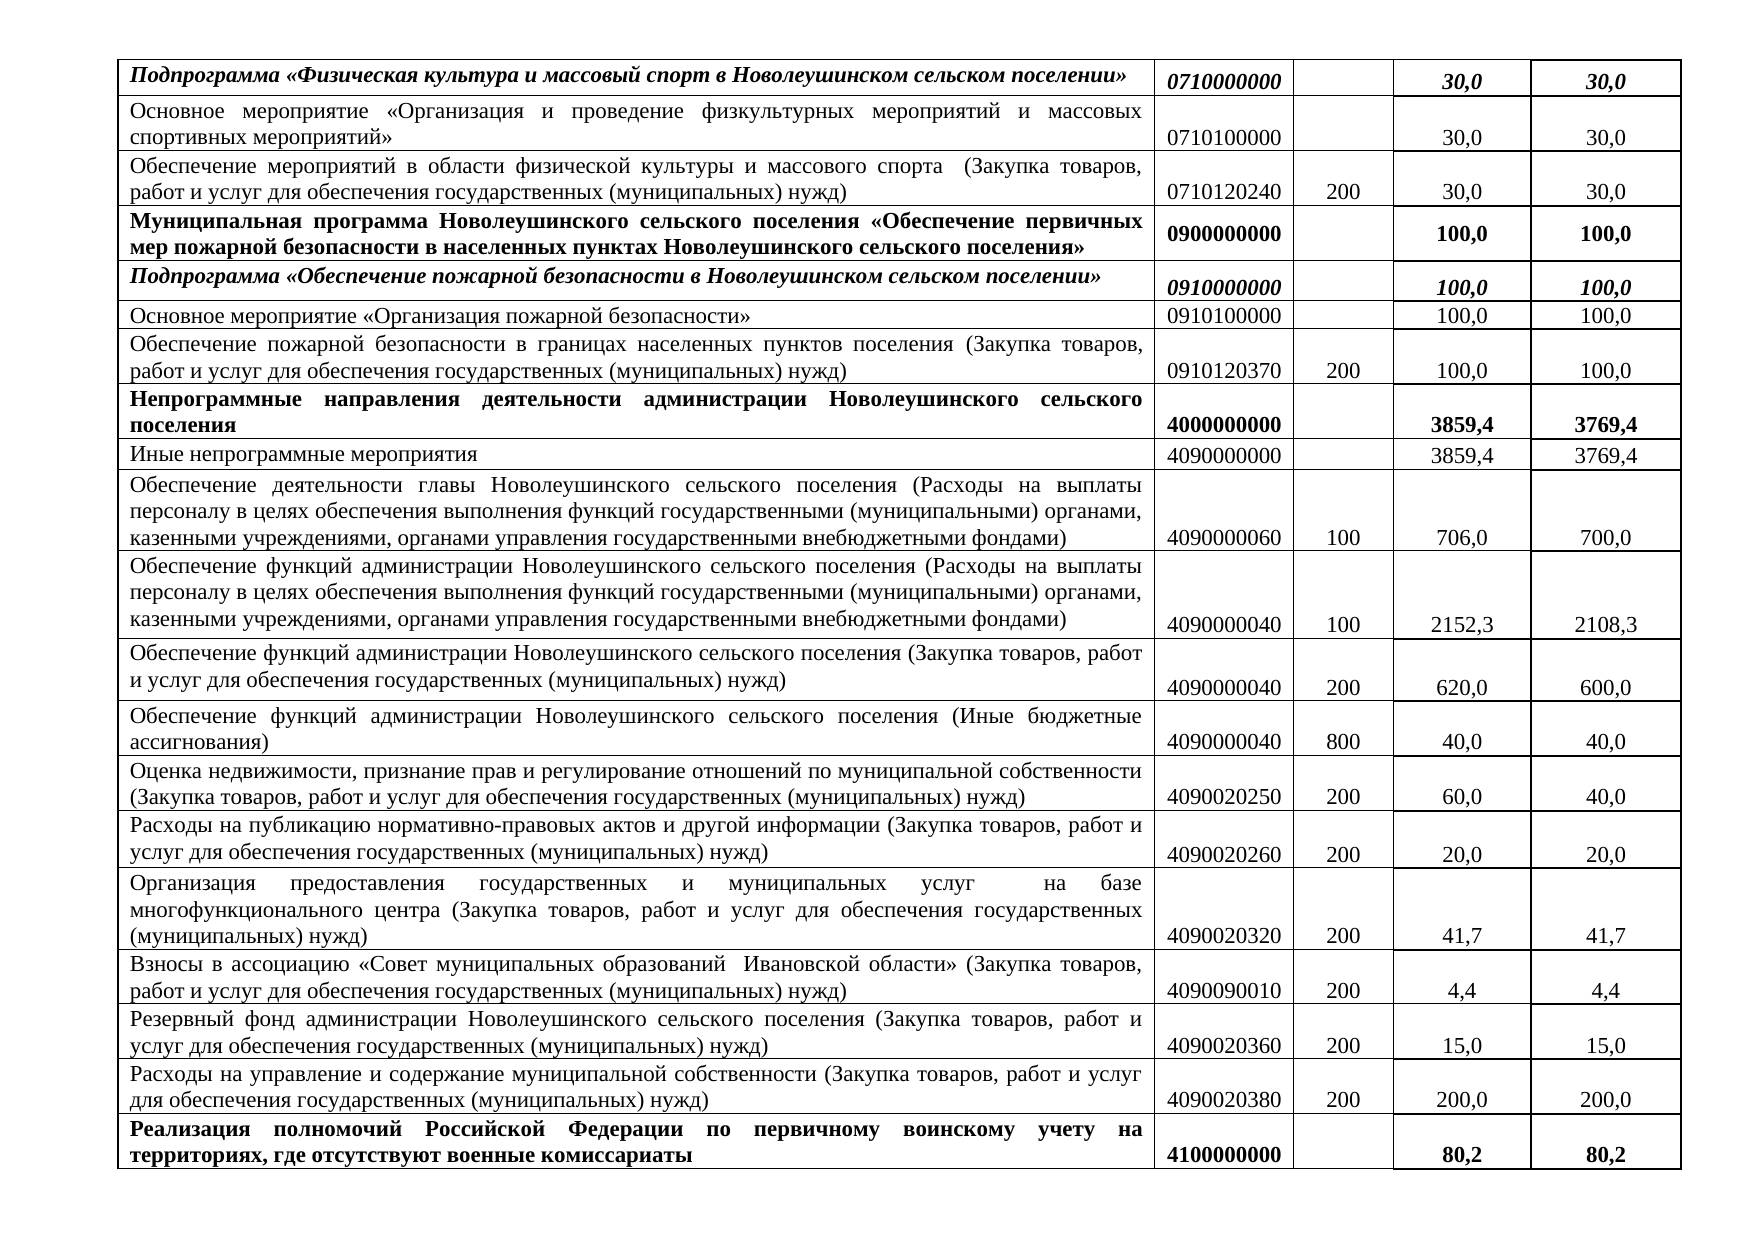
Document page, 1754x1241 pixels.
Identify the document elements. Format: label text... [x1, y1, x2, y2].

table_cell [1294, 1114, 1393, 1168]
table_cell 40,0 [1532, 702, 1680, 755]
table_cell 0900000000 [1155, 206, 1293, 259]
table_cell Обеспечение пожарной безопасности в границах населенных пунктов поселения (Закупка товаров, работ и услуг для обеспечения государственных (муниципальных) нужд) [119, 329, 1154, 383]
table_cell [1294, 206, 1393, 259]
table_cell Обеспечение функций администрации Новолеушинского сельского поселения (Расходы на выплаты персоналу в целях обеспечения выполнения функций государственными (муниципальными) органами, казенными учреждениями, органами управления государственными внебюджетными фондами) [119, 551, 1154, 637]
table_cell 100,0 [1532, 330, 1680, 383]
table_cell 15,0 [1394, 1004, 1530, 1058]
table_cell 100 [1294, 470, 1393, 550]
table_cell 200 [1294, 950, 1393, 1003]
table_cell 200 [1294, 639, 1393, 700]
table_cell [1294, 384, 1393, 438]
table_cell 4090020260 [1155, 811, 1293, 867]
table_cell 100,0 [1394, 207, 1530, 259]
table_cell 20,0 [1532, 812, 1680, 867]
table_cell 4,4 [1532, 951, 1680, 1003]
table_cell 200,0 [1532, 1060, 1680, 1113]
table_cell Непрограммные направления деятельности администрации Новолеушинского сельского поселения [119, 384, 1154, 438]
table_cell 0710100000 [1155, 96, 1293, 150]
table_cell 200 [1294, 1059, 1393, 1113]
table_cell 4100000000 [1155, 1114, 1293, 1168]
table_cell 4090000060 [1155, 470, 1293, 550]
table_cell Обеспечение деятельности главы Новолеушинского сельского поселения (Расходы на выплаты персоналу в целях обеспечения выполнения функций государственными (муниципальными) органами, казенными учреждениями, органами управления государственными внебюджетными фондами) [119, 470, 1154, 550]
table_cell 3859,4 [1394, 439, 1530, 469]
table_cell Иные непрограммные мероприятия [119, 439, 1154, 469]
table_cell 40,0 [1532, 757, 1680, 809]
table_cell Основное мероприятие «Организация и проведение физкультурных мероприятий и массовых спортивных мероприятий» [119, 96, 1154, 150]
table_cell 4090090010 [1155, 950, 1293, 1003]
table_cell Резервный фонд администрации Новолеушинского сельского поселения (Закупка товаров, работ и услуг для обеспечения государственных (муниципальных) нужд) [119, 1004, 1154, 1058]
table_cell Обеспечение функций администрации Новолеушинского сельского поселения (Закупка товаров, работ и услуг для обеспечения государственных (муниципальных) нужд) [119, 639, 1154, 700]
table_cell 0910100000 [1155, 301, 1293, 328]
table_cell 3859,4 [1394, 385, 1530, 438]
table_cell Взносы в ассоциацию «Совет муниципальных образований Ивановской области» (Закупка товаров, работ и услуг для обеспечения государственных (муниципальных) нужд) [119, 950, 1154, 1003]
table_cell Основное мероприятие «Организация пожарной безопасности» [119, 301, 1154, 328]
table_cell 0910000000 [1155, 261, 1293, 300]
table_cell 30,0 [1532, 97, 1680, 150]
table_cell 20,0 [1394, 812, 1530, 867]
table_cell 2152,3 [1394, 551, 1530, 637]
table_cell 600,0 [1532, 640, 1680, 700]
table_cell 4090000040 [1155, 639, 1293, 700]
table_cell 620,0 [1394, 640, 1530, 700]
table_cell Подпрограмма «Физическая культура и массовый спорт в Новолеушинском сельском поселении» [119, 60, 1154, 95]
table_cell 60,0 [1394, 757, 1530, 809]
table_cell 100,0 [1394, 330, 1530, 383]
table_cell 41,7 [1532, 869, 1680, 948]
table_cell 4090000040 [1155, 701, 1293, 755]
table_cell 4090020360 [1155, 1004, 1293, 1058]
table_cell 200 [1294, 329, 1393, 383]
table_cell Обеспечение мероприятий в области физической культуры и массового спорта (Закупка товаров, работ и услуг для обеспечения государственных (муниципальных) нужд) [119, 151, 1154, 205]
table_cell 15,0 [1532, 1005, 1680, 1058]
table_cell 100,0 [1394, 262, 1530, 300]
table_cell 4000000000 [1155, 384, 1293, 438]
table_cell 30,0 [1532, 152, 1680, 205]
table_cell 700,0 [1532, 471, 1680, 550]
table_cell 4090000000 [1155, 439, 1293, 469]
table_cell Расходы на публикацию нормативно-правовых актов и другой информации (Закупка товаров, работ и услуг для обеспечения государственных (муниципальных) нужд) [119, 811, 1154, 867]
table_cell Расходы на управление и содержание муниципальной собственности (Закупка товаров, работ и услуг для обеспечения государственных (муниципальных) нужд) [119, 1059, 1154, 1113]
table_cell 3769,4 [1532, 440, 1680, 469]
table_cell 30,0 [1394, 60, 1530, 95]
table_cell [1294, 96, 1393, 150]
table_cell 0710120240 [1155, 151, 1293, 205]
table_cell [1294, 60, 1393, 95]
table_cell 100,0 [1394, 302, 1530, 328]
table_cell 100,0 [1532, 207, 1680, 259]
table_cell 100,0 [1532, 302, 1680, 328]
table_cell 4090020250 [1155, 756, 1293, 809]
table_cell 80,2 [1532, 1115, 1680, 1168]
table_cell Реализация полномочий Российской Федерации по первичному воинскому учету на территориях, где отсутствуют военные комиссариаты [119, 1114, 1154, 1168]
table_cell 30,0 [1394, 97, 1530, 150]
table_cell 41,7 [1394, 869, 1530, 948]
table_cell Муниципальная программа Новолеушинского сельского поселения «Обеспечение первичных мер пожарной безопасности в населенных пунктах Новолеушинского сельского поселения» [119, 206, 1154, 259]
table_cell 200 [1294, 811, 1393, 867]
table_cell 4090020320 [1155, 868, 1293, 948]
table_cell 0910120370 [1155, 329, 1293, 383]
table_cell 706,0 [1394, 470, 1530, 550]
table_cell [1294, 261, 1393, 300]
table_cell 200 [1294, 756, 1393, 809]
table_cell 30,0 [1394, 152, 1530, 205]
table_cell Организация предоставления государственных и муниципальных услуг на базе многофункционального центра (Закупка товаров, работ и услуг для обеспечения государственных (муниципальных) нужд) [119, 868, 1154, 948]
table_cell Обеспечение функций администрации Новолеушинского сельского поселения (Иные бюджетные ассигнования) [119, 701, 1154, 755]
table_cell 100,0 [1532, 262, 1680, 300]
table_cell 0710000000 [1155, 60, 1293, 95]
table_cell [1294, 301, 1393, 328]
table_cell 800 [1294, 701, 1393, 755]
table_cell 4090020380 [1155, 1059, 1293, 1113]
table_cell 200 [1294, 151, 1393, 205]
table_cell 100 [1294, 551, 1393, 637]
table_cell 200,0 [1394, 1060, 1530, 1113]
table_cell [1294, 439, 1393, 469]
table_cell 200 [1294, 1004, 1393, 1058]
table_cell 3769,4 [1532, 385, 1680, 438]
table_cell 80,2 [1394, 1115, 1530, 1168]
table_cell 4,4 [1394, 951, 1530, 1003]
table_cell 4090000040 [1155, 551, 1293, 637]
table_cell 2108,3 [1532, 552, 1680, 637]
table_cell Оценка недвижимости, признание прав и регулирование отношений по муниципальной собственности (Закупка товаров, работ и услуг для обеспечения государственных (муниципальных) нужд) [119, 756, 1154, 809]
table_cell 30,0 [1532, 61, 1680, 95]
table_cell 40,0 [1394, 702, 1530, 755]
table_cell 200 [1294, 868, 1393, 948]
table_cell Подпрограмма «Обеспечение пожарной безопасности в Новолеушинском сельском поселении» [119, 261, 1154, 300]
